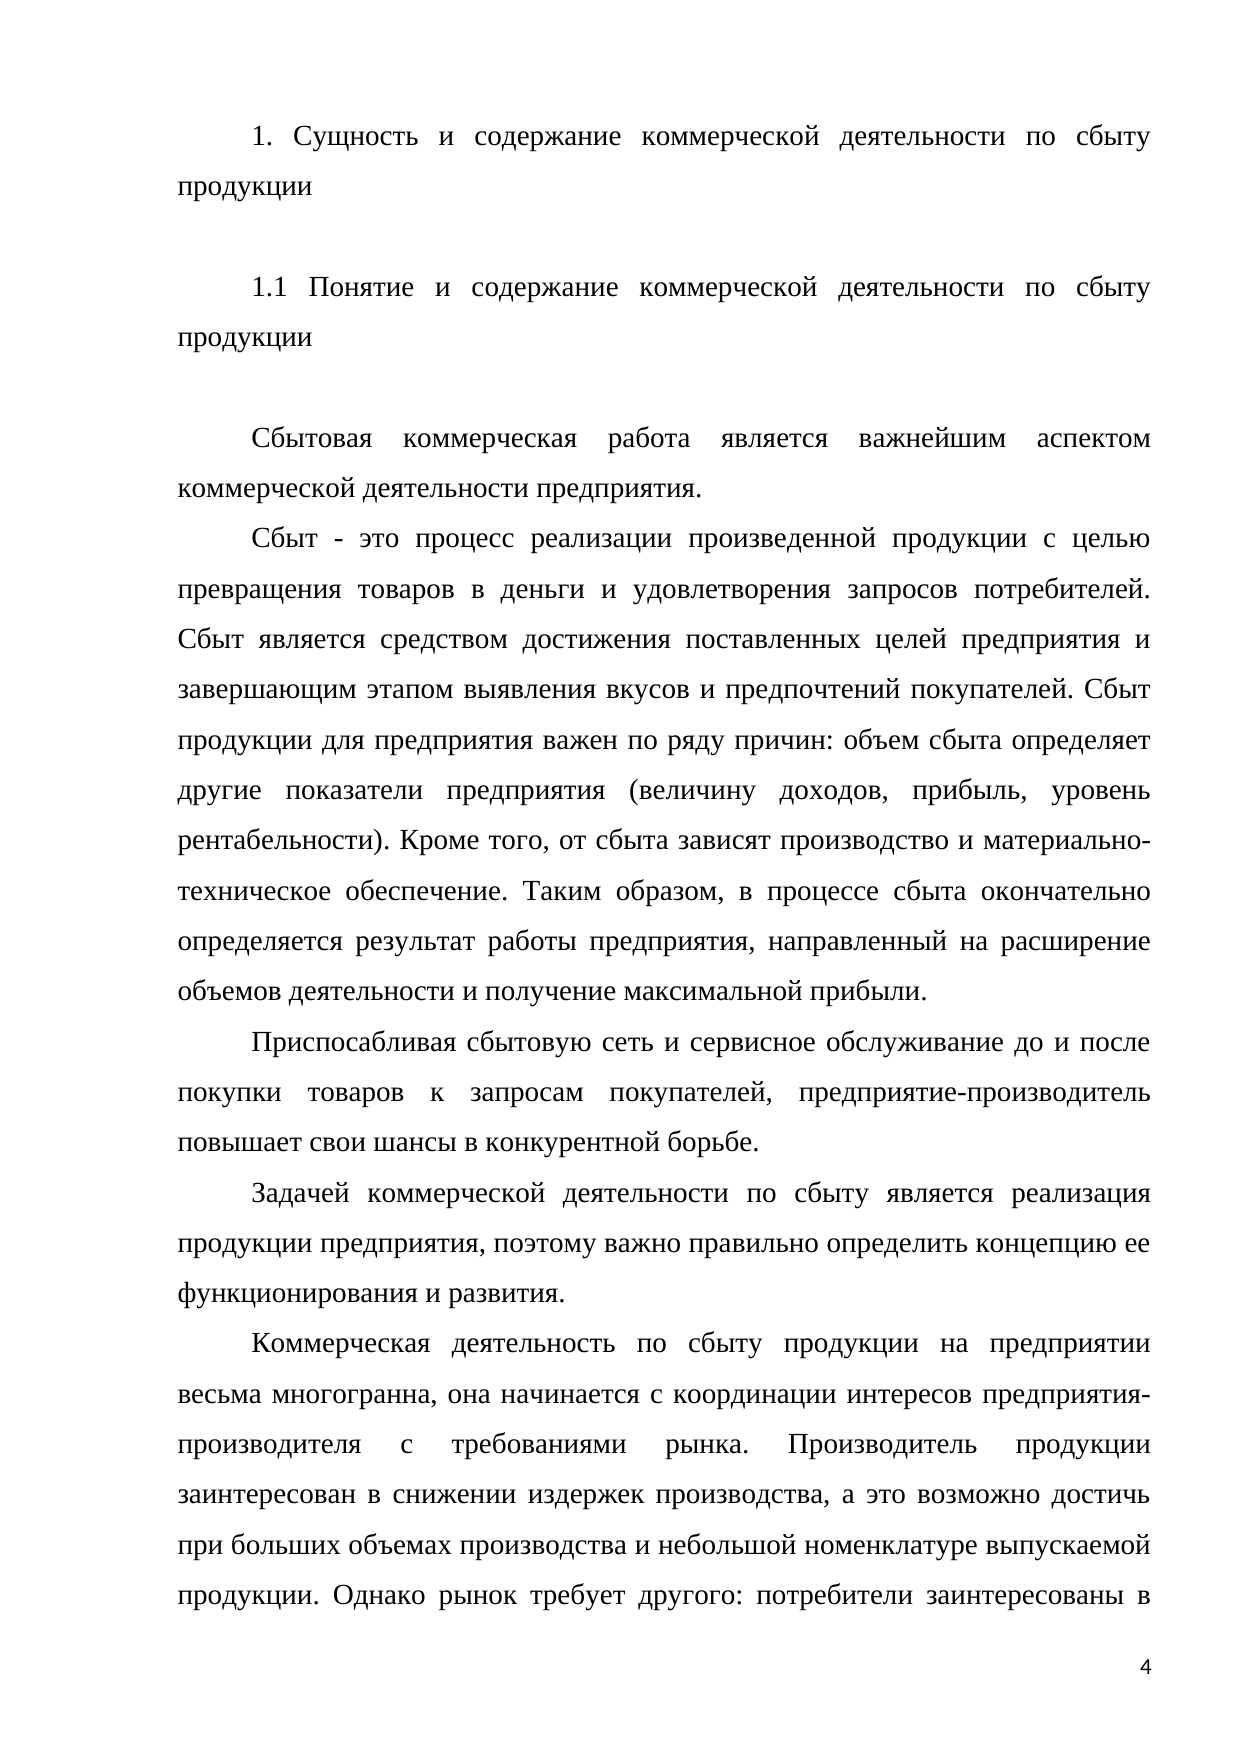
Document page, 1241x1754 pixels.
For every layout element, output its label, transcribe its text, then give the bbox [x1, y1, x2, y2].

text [177, 1326, 1152, 1611]
text 1. Сущность и содержание коммерческой деятельности по сбыту продукции [177, 118, 1152, 202]
text 1.1 Понятие и содержание коммерческой деятельности по сбыту продукции [177, 269, 1152, 353]
text Сбытовая коммерческая работа является важнейшим аспектом коммерческой деятельности предприятия. [177, 420, 1152, 504]
text Приспосабливая сбытовую сеть и сервисное обслуживание до и после покупки товаров к запросам покупателей, предприятие-производитель повышает свои шансы в конкурентной борьбе. [177, 1024, 1152, 1158]
text Задачей коммерческой деятельности по сбыту является реализация продукции предприятия, поэтому важно правильно определить концепцию ее функционирования и развития. [177, 1175, 1152, 1309]
text Сбыт - это процесс реализации произведенной продукции с целью превращения товаров в деньги и удовлетворения запросов потребителей. Сбыт является средством достижения поставленных целей предприятия и завершающим этапом выявления вкусов и предпочтений покупателей. Сбыт продукции для предприятия важен по ряду причин: объем сбыта определяет другие показатели предприятия (величину доходов, прибыль, уровень рентабельности). Кроме того, от сбыта зависят производство и материально-техническое обеспечение. Таким образом, в процессе сбыта окончательно определяется результат работы предприятия, направленный на расширение объемов деятельности и получение максимальной прибыли. [177, 521, 1152, 1007]
